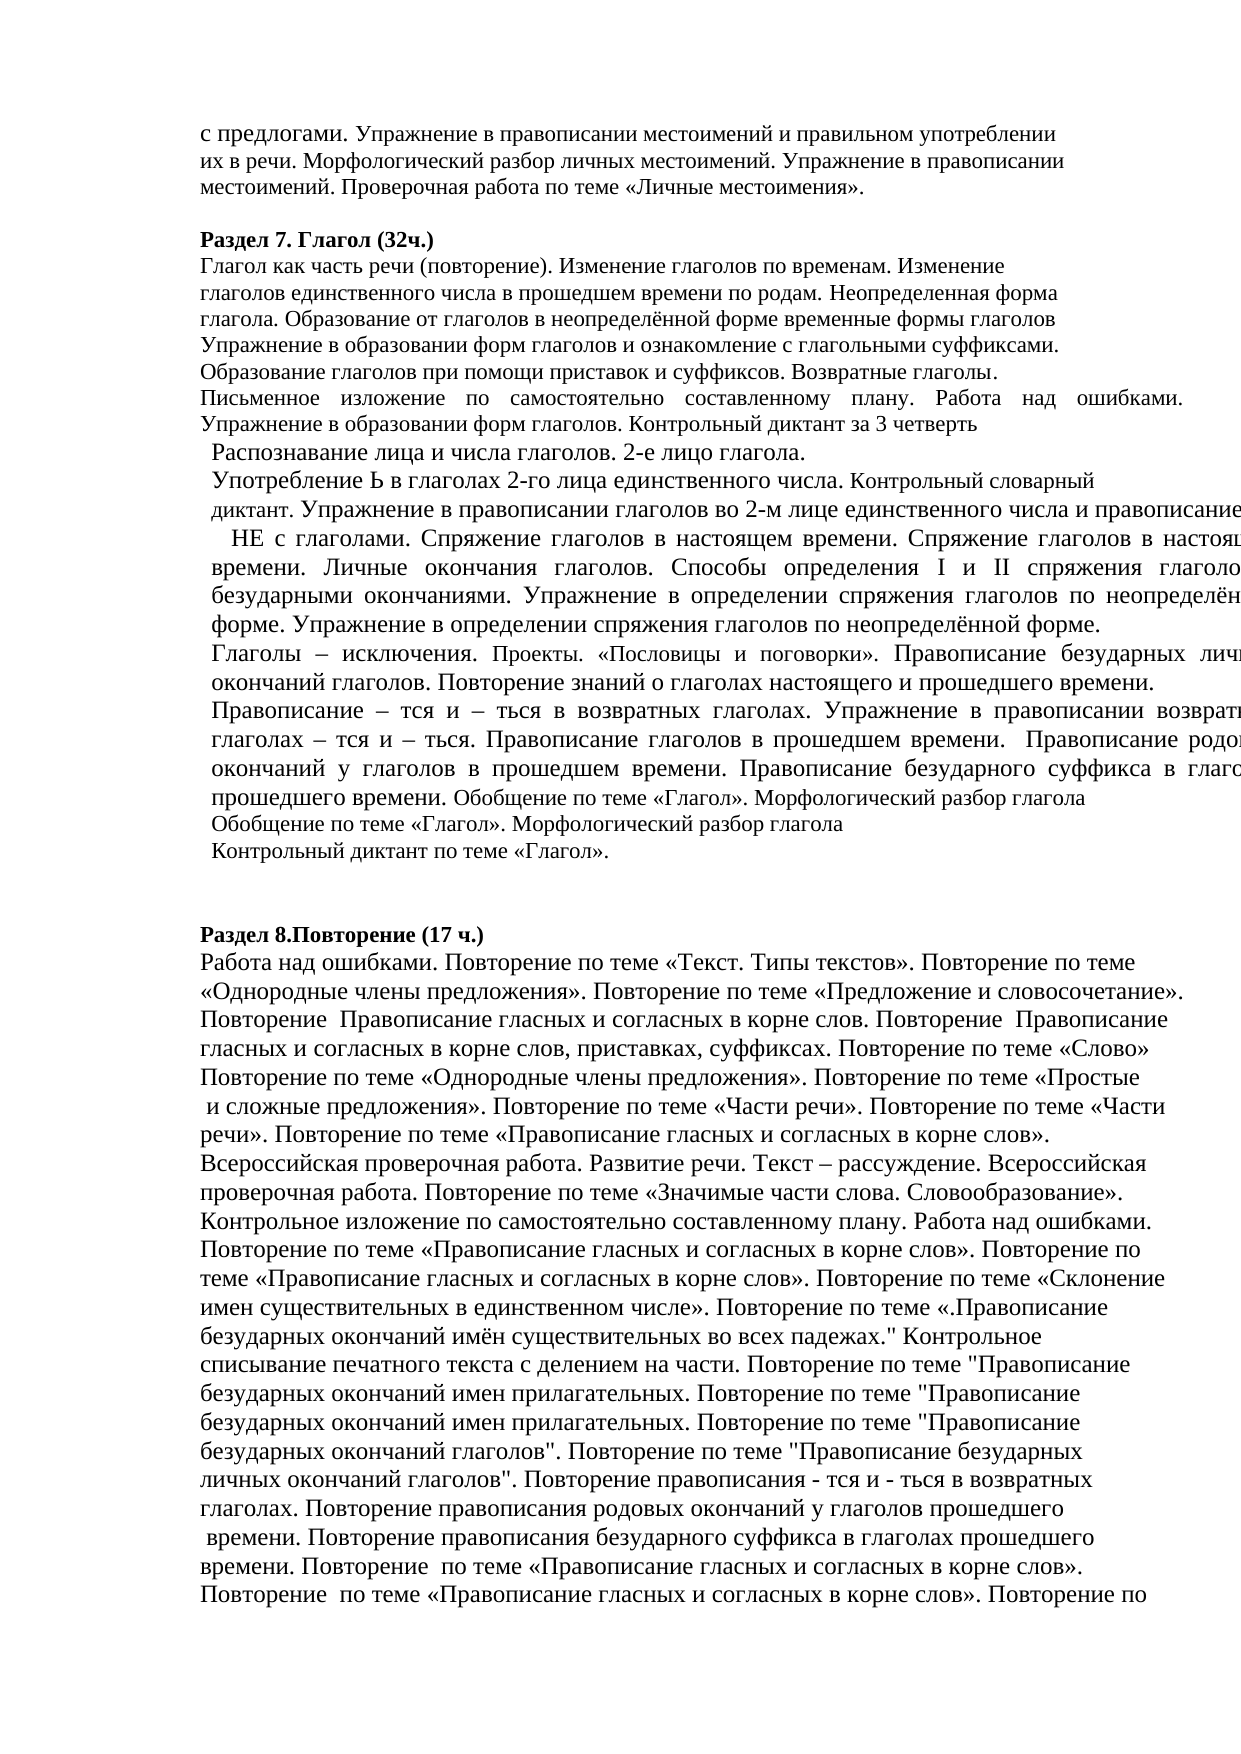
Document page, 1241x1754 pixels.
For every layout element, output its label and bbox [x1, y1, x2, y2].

table_cell [166, 118, 1152, 1608]
